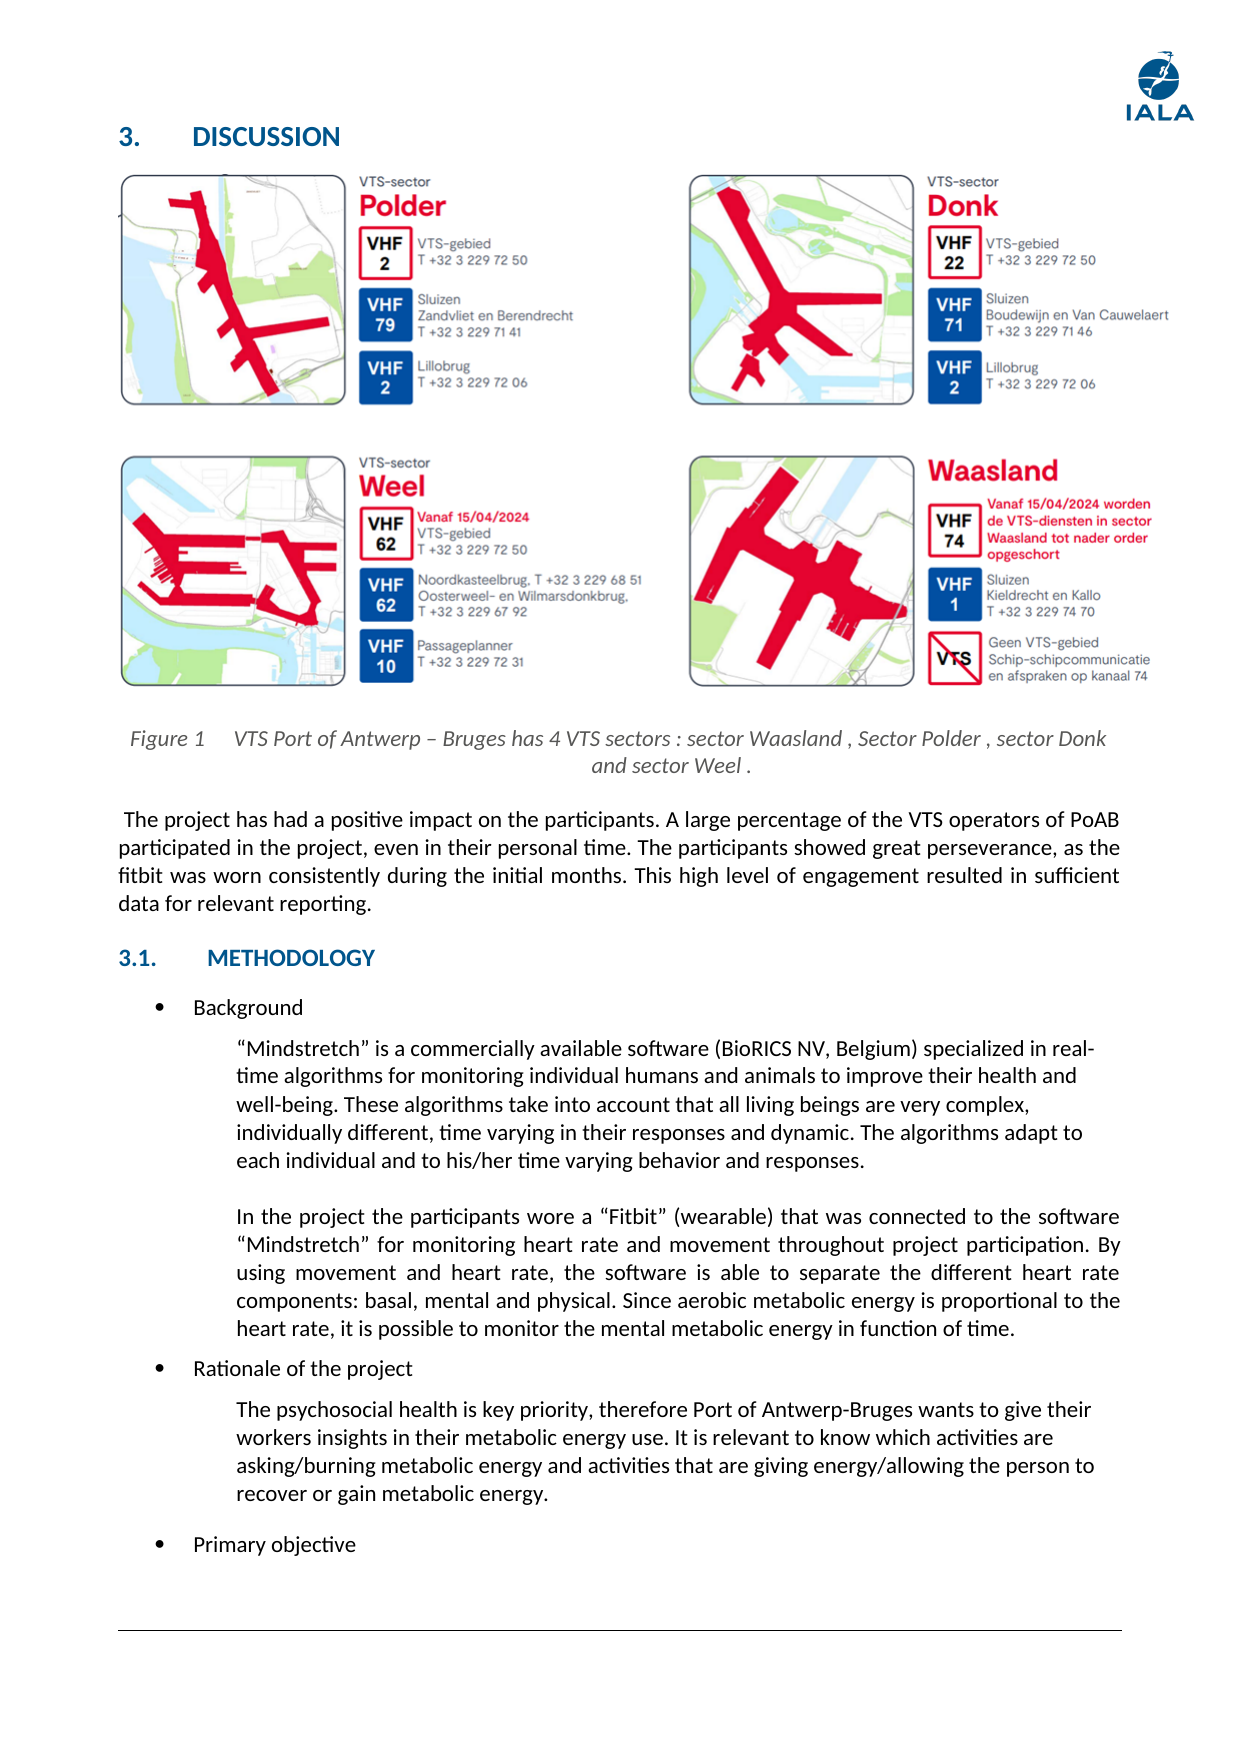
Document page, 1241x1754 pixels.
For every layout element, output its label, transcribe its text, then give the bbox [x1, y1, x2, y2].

subtitle Discussion [118, 118, 1122, 154]
list Background [156, 993, 1122, 1021]
text In the project the participants wore a “Fitbit” (wearable) that was connected to the software “Mindstretch” for monitoring heart rate and movement throughout project participation. By using movement and heart rate, the software is able to separate the different heart rate components: basal, mental and physical. Since aerobic metabolic energy is proportional to the heart rate, it is possible to monitor the mental metabolic energy in function of time. [236, 1202, 1122, 1342]
list Rationale of the project [156, 1354, 1122, 1382]
list Primary objective [156, 1530, 1122, 1558]
text VTS Port of Antwerp – Bruges has 4 VTS sectors : sector Waasland , Sector Polder , sector Donk and sector Weel . [118, 724, 1122, 780]
text The project has had a positive impact on the participants. A large percentage of the VTS operators of PoAB participated in the project, even in their personal time. The participants showed great perseverance, as the fitbit was worn consistently during the initial months. This high level of engagement resulted in sufficient data for relevant reporting. [118, 805, 1122, 917]
picture [1111, 43, 1206, 136]
list “Mindstretch” is a commercially available software (BioRICS NV, Belgium) specialized in real-time algorithms for monitoring individual humans and animals to improve their health and well-being. These algorithms take into account that all living beings are very complex, individually different, time varying in their responses and dynamic. The algorithms adapt to each individual and to his/her time varying behavior and responses. [236, 1034, 1122, 1174]
list The psychosocial health is key priority, therefore Port of Antwerp-Bruges wants to give their workers insights in their metabolic energy use. It is relevant to know which activities are asking/burning metabolic energy and activities that are giving energy/allowing the person to recover or gain metabolic energy. [236, 1395, 1122, 1530]
subtitle METHODOLOGY [118, 942, 1122, 972]
picture [118, 174, 1182, 699]
